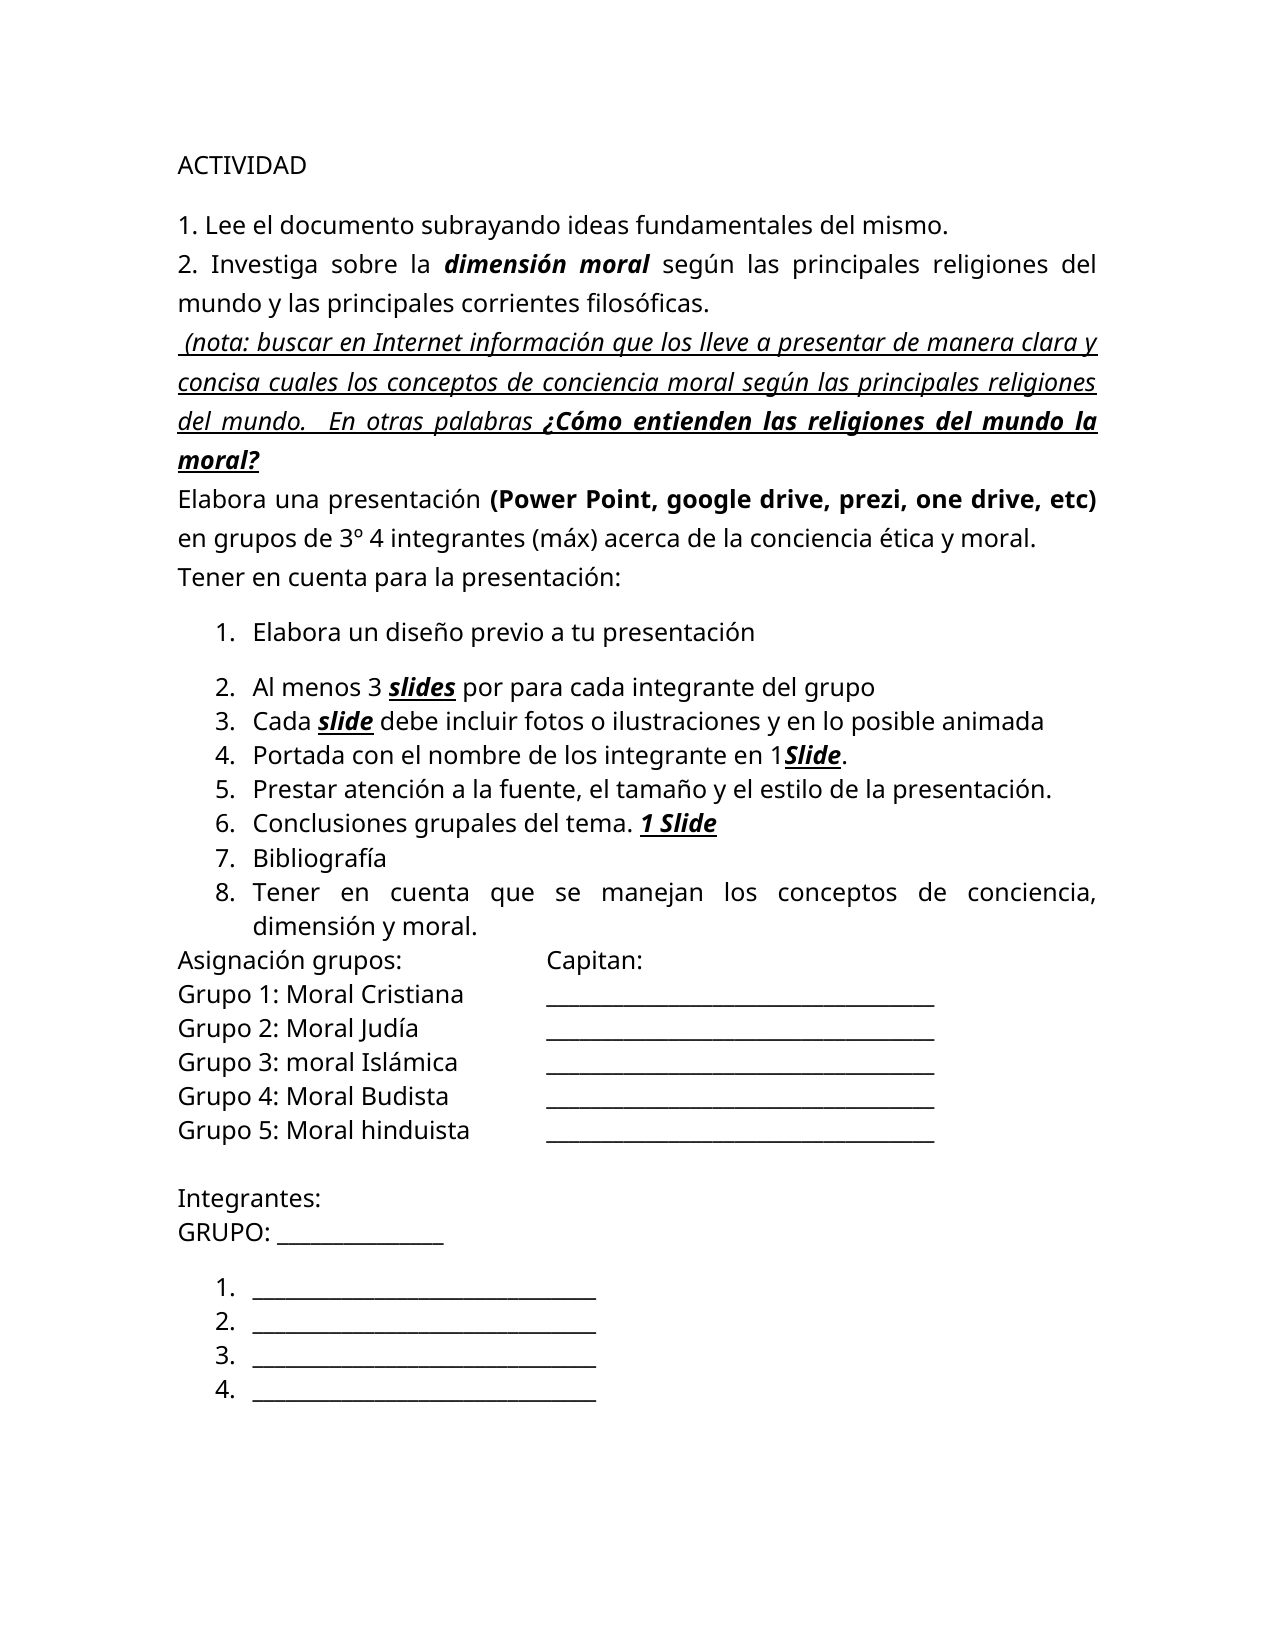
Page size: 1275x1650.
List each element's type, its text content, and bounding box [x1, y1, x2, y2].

text Grupo 3: moral Islámica ___________________________________ [177, 1044, 1098, 1079]
text Grupo 1: Moral Cristiana ___________________________________ [177, 976, 1098, 1011]
list Tener en cuenta que se manejan los conceptos de conciencia, dimensión y moral. [215, 874, 1098, 942]
text Integrantes: [177, 1181, 1098, 1215]
list _______________________________ [215, 1372, 1098, 1406]
list Al menos 3 slides por para cada integrante del grupo [215, 670, 1098, 704]
text 1. Lee el documento subrayando ideas fundamentales del mismo. [177, 208, 1098, 242]
list Portada con el nombre de los integrante en 1Slide. [215, 738, 1098, 772]
text Grupo 2: Moral Judía ___________________________________ [177, 1011, 1098, 1044]
text Grupo 5: Moral hinduista ___________________________________ [177, 1113, 1098, 1147]
list Elabora un diseño previo a tu presentación [215, 615, 1098, 649]
text Grupo 4: Moral Budista ___________________________________ [177, 1079, 1098, 1113]
list Cada slide debe incluir fotos o ilustraciones y en lo posible animada [215, 704, 1098, 738]
list Bibliografía [215, 840, 1098, 874]
list Prestar atención a la fuente, el tamaño y el estilo de la presentación. [215, 772, 1098, 806]
text (nota: buscar en Internet información que los lleve a presentar de manera clara y concisa cuales los conceptos de conciencia moral según las principales religiones del mundo. En otras palabras ¿Cómo entienden las religiones del mundo la moral? [177, 325, 1098, 354]
text Tener en cuenta para la presentación: [177, 560, 1098, 594]
text Asignación grupos: Capitan: [177, 942, 1098, 976]
text (nota: buscar en Internet información que los lleve a presentar de manera clara y concisa cuales los conceptos de conciencia moral según las principales religiones del mundo. En otras palabras ¿Cómo entienden las religiones del mundo la moral? [177, 355, 1098, 432]
text ACTIVIDAD [177, 148, 1098, 182]
text (nota: buscar en Internet información que los lleve a presentar de manera clara y concisa cuales los conceptos de conciencia moral según las principales religiones del mundo. En otras palabras ¿Cómo entienden las religiones del mundo la moral? [177, 434, 1098, 477]
text 2. Investiga sobre la dimensión moral según las principales religiones del mundo y las principales corrientes filosóficas. [177, 247, 1098, 320]
text Elabora una presentación (Power Point, google drive, prezi, one drive, etc) en grupos de 3º 4 integrantes (máx) acerca de la conciencia ética y moral. [177, 482, 1098, 555]
list _______________________________ [215, 1270, 1098, 1304]
list Conclusiones grupales del tema. 1 Slide [215, 806, 1098, 840]
text GRUPO: _______________ [177, 1215, 1098, 1249]
list _______________________________ [215, 1338, 1098, 1372]
list _______________________________ [215, 1304, 1098, 1338]
